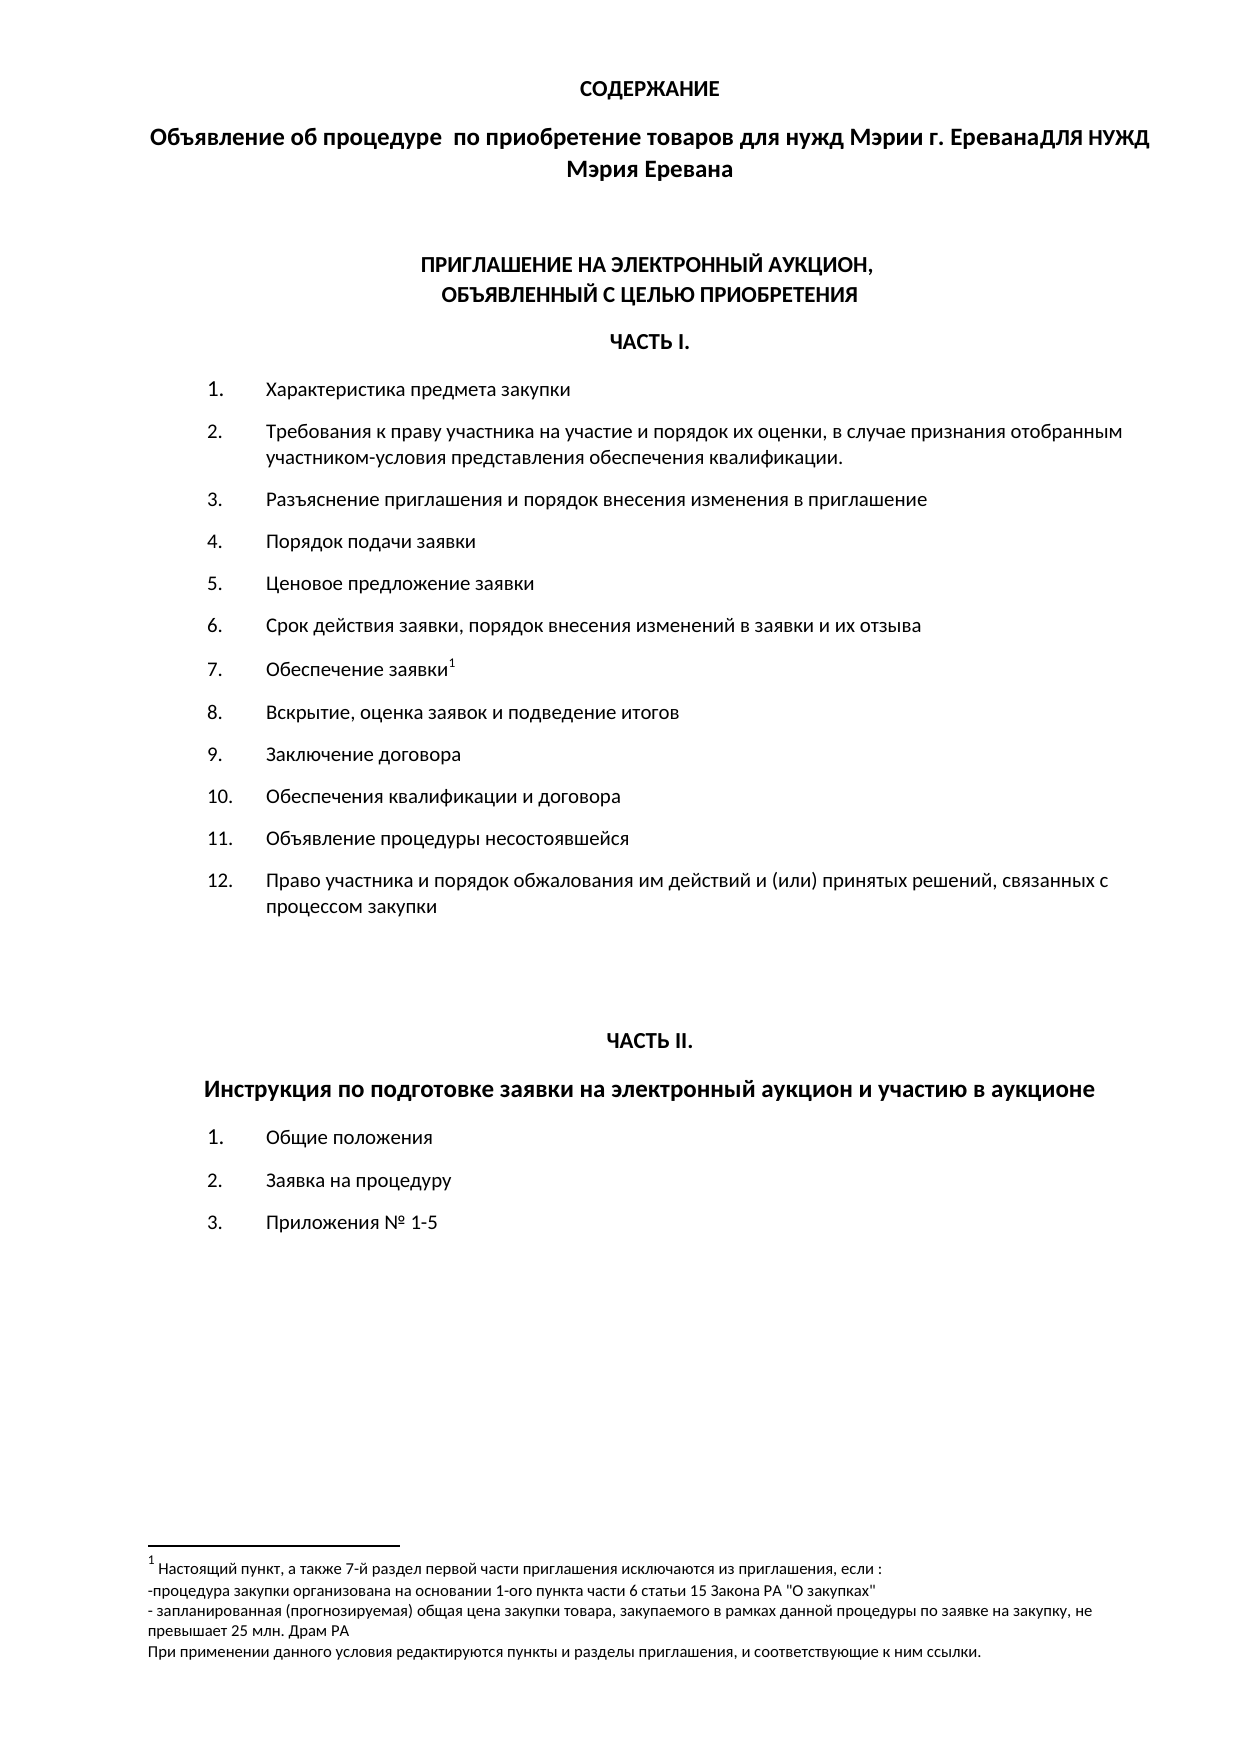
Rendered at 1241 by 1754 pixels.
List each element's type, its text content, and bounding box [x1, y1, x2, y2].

text 2. Заявка на процедуру [207, 1167, 1152, 1193]
text Объявление об процедуре по приобретение товаров для нужд Мэрии г. ЕреванаДЛЯ НУЖД Мэрия Еревана [148, 121, 1152, 184]
text ПРИГЛАШЕНИЕ НА ЭЛЕКТРОННЫЙ АУКЦИОН, ОБЪЯВЛЕННЫЙ С ЦЕЛЬЮ ПРИОБРЕТЕНИЯ [148, 250, 1152, 308]
text 3. Приложения № 1-5 [207, 1209, 1152, 1235]
text 5. Ценовое предложение заявки [207, 570, 1152, 596]
text 3. Разъяснение приглашения и порядок внесения изменения в приглашение [207, 486, 1152, 512]
text 1. Общие положения [207, 1122, 1152, 1151]
text 4. Порядок подачи заявки [207, 528, 1152, 554]
text 8. Вскрытие, оценка заявок и подведение итогов [207, 699, 1152, 725]
text 1. Характеристика предмета закупки [207, 374, 1152, 402]
text СОДЕРЖАНИЕ [148, 74, 1152, 102]
text 2. Требования к праву участника на участие и порядок их оценки, в случае признания отобранным участником-условия представления обеспечения квалификации. [207, 419, 1152, 469]
text 12. Право участника и порядок обжалования им действий и (или) принятых решений, связанных с процессом закупки [207, 868, 1152, 918]
text 6. Срок действия заявки, порядок внесения изменений в заявки и их отзыва [207, 612, 1152, 638]
text 10. Обеспечения квалификации и договора [207, 783, 1152, 809]
text 9. Заключение договора [207, 741, 1152, 767]
text ЧАСТЬ II. [148, 1026, 1152, 1054]
text 11. Объявление процедуры несостоявшейся [207, 826, 1152, 851]
text 7. Обеспечение заявки [207, 654, 1152, 683]
text Инструкция по подготовке заявки на электронный аукцион и участию в аукционе [148, 1073, 1152, 1103]
text ЧАСТЬ I. [148, 327, 1152, 355]
